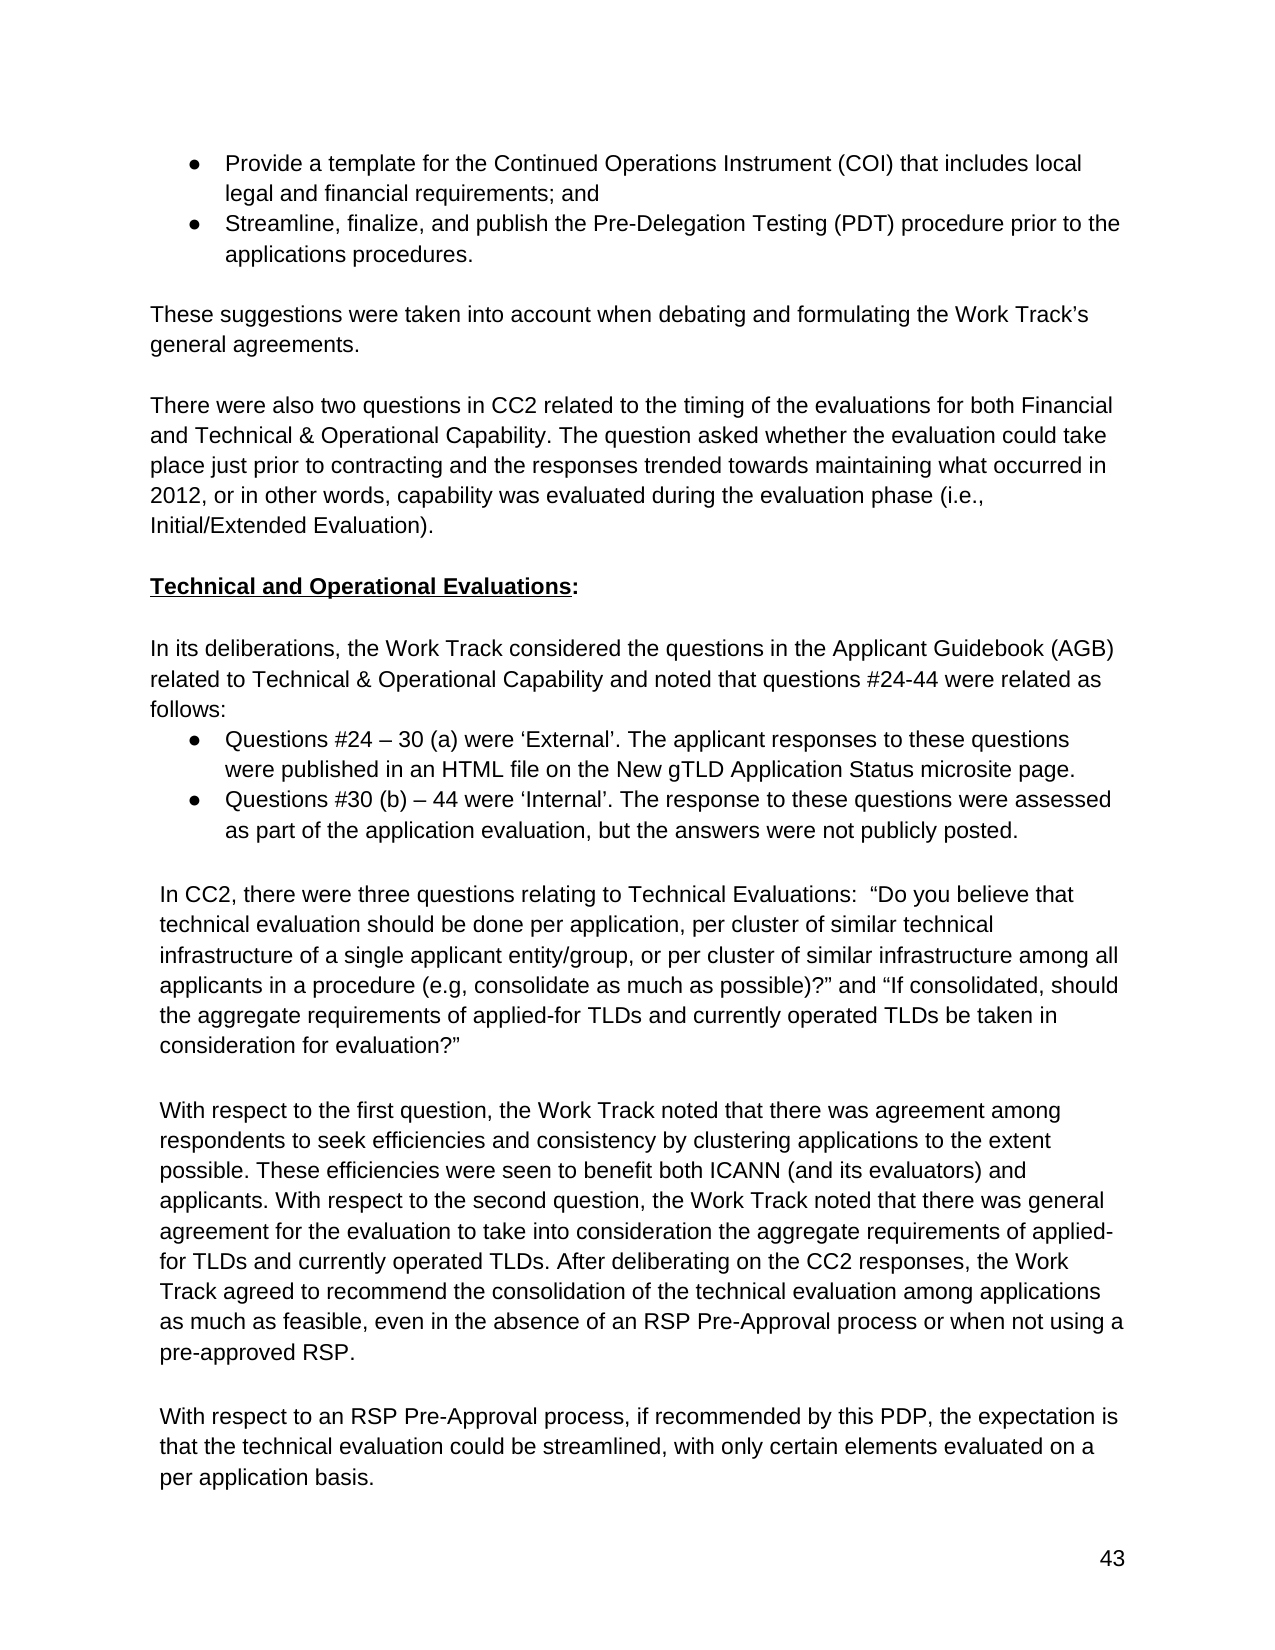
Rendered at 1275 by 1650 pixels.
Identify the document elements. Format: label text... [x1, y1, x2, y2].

text With respect to an RSP Pre-Approval process, if recommended by this PDP, the expectation is that the technical evaluation could be streamlined, with only certain elements evaluated on a per application basis. [159, 1403, 1125, 1490]
text These suggestions were taken into account when debating and formulating the Work Track’s general agreements. [150, 301, 1125, 358]
list Questions #30 (b) – 44 were ‘Internal’. The response to these questions were assessed as part of the application evaluation, but the answers were not publicly posted. [187, 786, 1125, 843]
list Streamline, finalize, and publish the Pre-Delegation Testing (PDT) procedure prior to the applications procedures. [187, 210, 1125, 267]
text With respect to the first question, the Work Track noted that there was agreement among respondents to seek efficiencies and consistency by clustering applications to the extent possible. These efficiencies were seen to benefit both ICANN (and its evaluators) and applicants. With respect to the second question, the Work Track noted that there was general agreement for the evaluation to take into consideration the aggregate requirements of applied-for TLDs and currently operated TLDs. After deliberating on the CC2 responses, the Work Track agreed to recommend the consolidation of the technical evaluation among applications as much as feasible, even in the absence of an RSP Pre-Approval process or when not using a pre-approved RSP. [159, 1097, 1125, 1365]
list Provide a template for the Continued Operations Instrument (COI) that includes local legal and financial requirements; and [187, 150, 1125, 207]
text In CC2, there were three questions relating to Technical Evaluations: “Do you believe that technical evaluation should be done per application, per cluster of similar technical infrastructure of a single applicant entity/group, or per cluster of similar infrastructure among all applicants in a procedure (e.g, consolidate as much as possible)?” and “If consolidated, should the aggregate requirements of applied-for TLDs and currently operated TLDs be taken in consideration for evaluation?” [159, 881, 1125, 1059]
text There were also two questions in CC2 related to the timing of the evaluations for both Financial and Technical & Operational Capability. The question asked whether the evaluation could take place just prior to contracting and the responses trended towards maintaining what occurred in 2012, or in other words, capability was evaluated during the evaluation phase (i.e., Initial/Extended Evaluation). [150, 392, 1125, 539]
text In its deliberations, the Work Track considered the questions in the Applicant Guidebook (AGB) related to Technical & Operational Capability and noted that questions #24-44 were related as follows: [150, 635, 1125, 722]
list Questions #24 – 30 (a) were ‘External’. The applicant responses to these questions were published in an HTML file on the New gTLD Application Status microsite page. [187, 726, 1125, 783]
text Technical and Operational Evaluations: [150, 573, 1125, 599]
